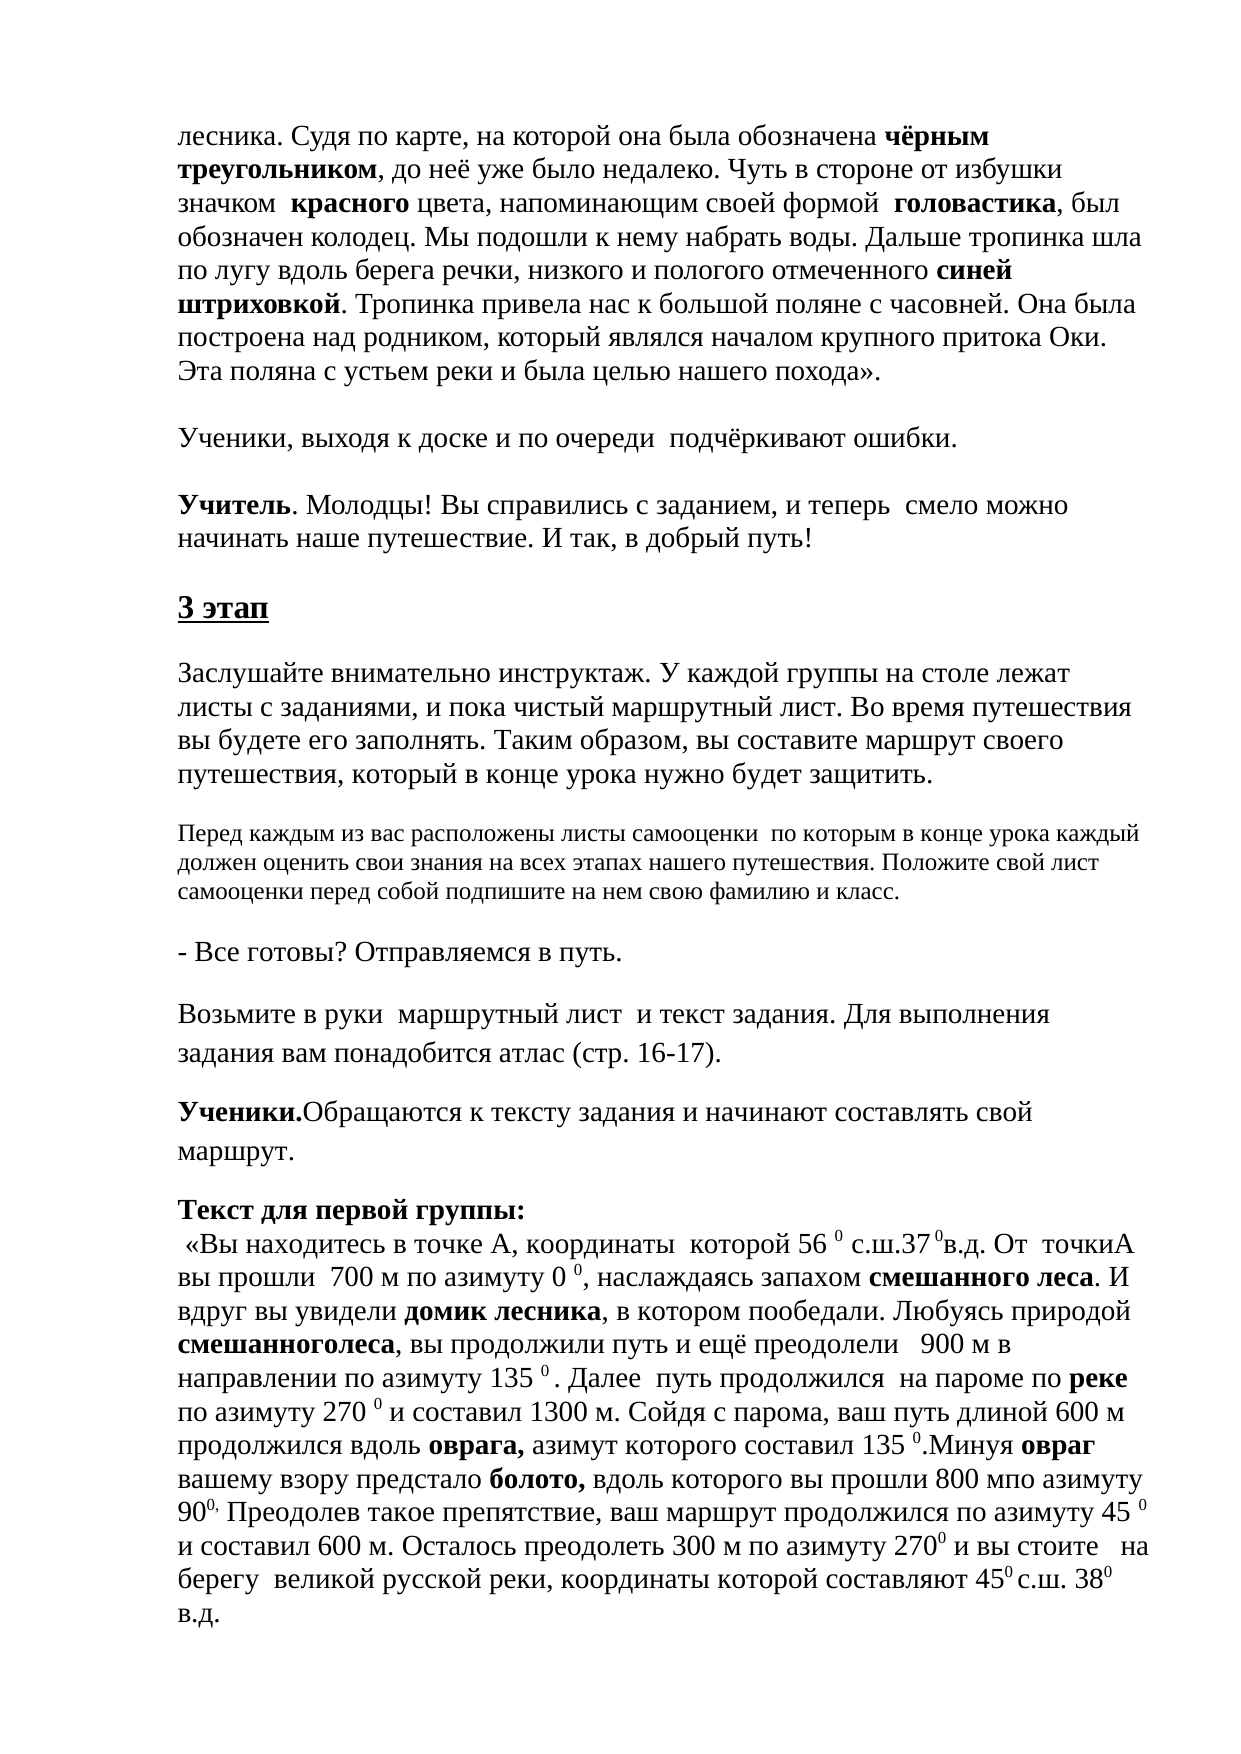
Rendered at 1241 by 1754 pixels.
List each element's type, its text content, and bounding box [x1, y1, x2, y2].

text Ученики.Обращаются к тексту задания и начинают составлять свой маршрут. [177, 1094, 1152, 1167]
text Возьмите в руки маршрутный лист и текст задания. Для выполнения задания вам понадобится атлас (стр. 16-17). [177, 997, 1152, 1069]
text - Все готовы? Отправляемся в путь. [177, 934, 1152, 967]
text Ученики, выходя к доске и по очереди подчёркивают ошибки. [177, 420, 1152, 453]
text Текст для первой группы: [177, 1192, 1152, 1226]
text Заслушайте внимательно инструктаж. У каждой группы на столе лежат листы с заданиями, и пока чистый маршрутный лист. Во время путешествия вы будете его заполнять. Таким образом, вы составите маршрут своего путешествия, который в конце урока нужно будет защитить. [177, 655, 1152, 789]
text 3 этап [177, 588, 1152, 626]
text Перед каждым из вас расположены листы самооценки по которым в конце урока каждый должен оценить свои знания на всех этапах нашего путешествия. Положите свой лист самооценки перед собой подпишите на нем свою фамилию и класс. [177, 818, 1152, 905]
text Учитель. Молодцы! Вы справились с заданием, и теперь смело можно начинать наше путешествие. И так, в добрый путь! [177, 487, 1152, 554]
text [177, 118, 1152, 386]
text «Вы находитесь в точке А, координаты которой 56 0 с.ш.37 0в.д. От точкиА вы прошли 700 м по азимуту 0 0, наслаждаясь запахом смешанного леса. И вдруг вы увидели домик лесника, в котором пообедали. Любуясь природой смешанноголеса, вы продолжили путь и ещё преодолели 900 м в направлении по азимуту 135 0 . Далее путь продолжился на пароме по реке по азимуту 270 0 и составил 1300 м. Сойдя с парома, ваш путь длиной 600 м продолжился вдоль оврага, азимут которого составил 135 0.Минуя овраг вашему взору предстало болото, вдоль которого вы прошли 800 мпо азимуту 900, Преодолев такое препятствие, ваш маршрут продолжился по азимуту 45 0 и составил 600 м. Осталось преодолеть 300 м по азимуту 2700 и вы стоите на берегу великой русской реки, координаты которой составляют 450 с.ш. 380 в.д. [177, 1226, 1152, 1628]
